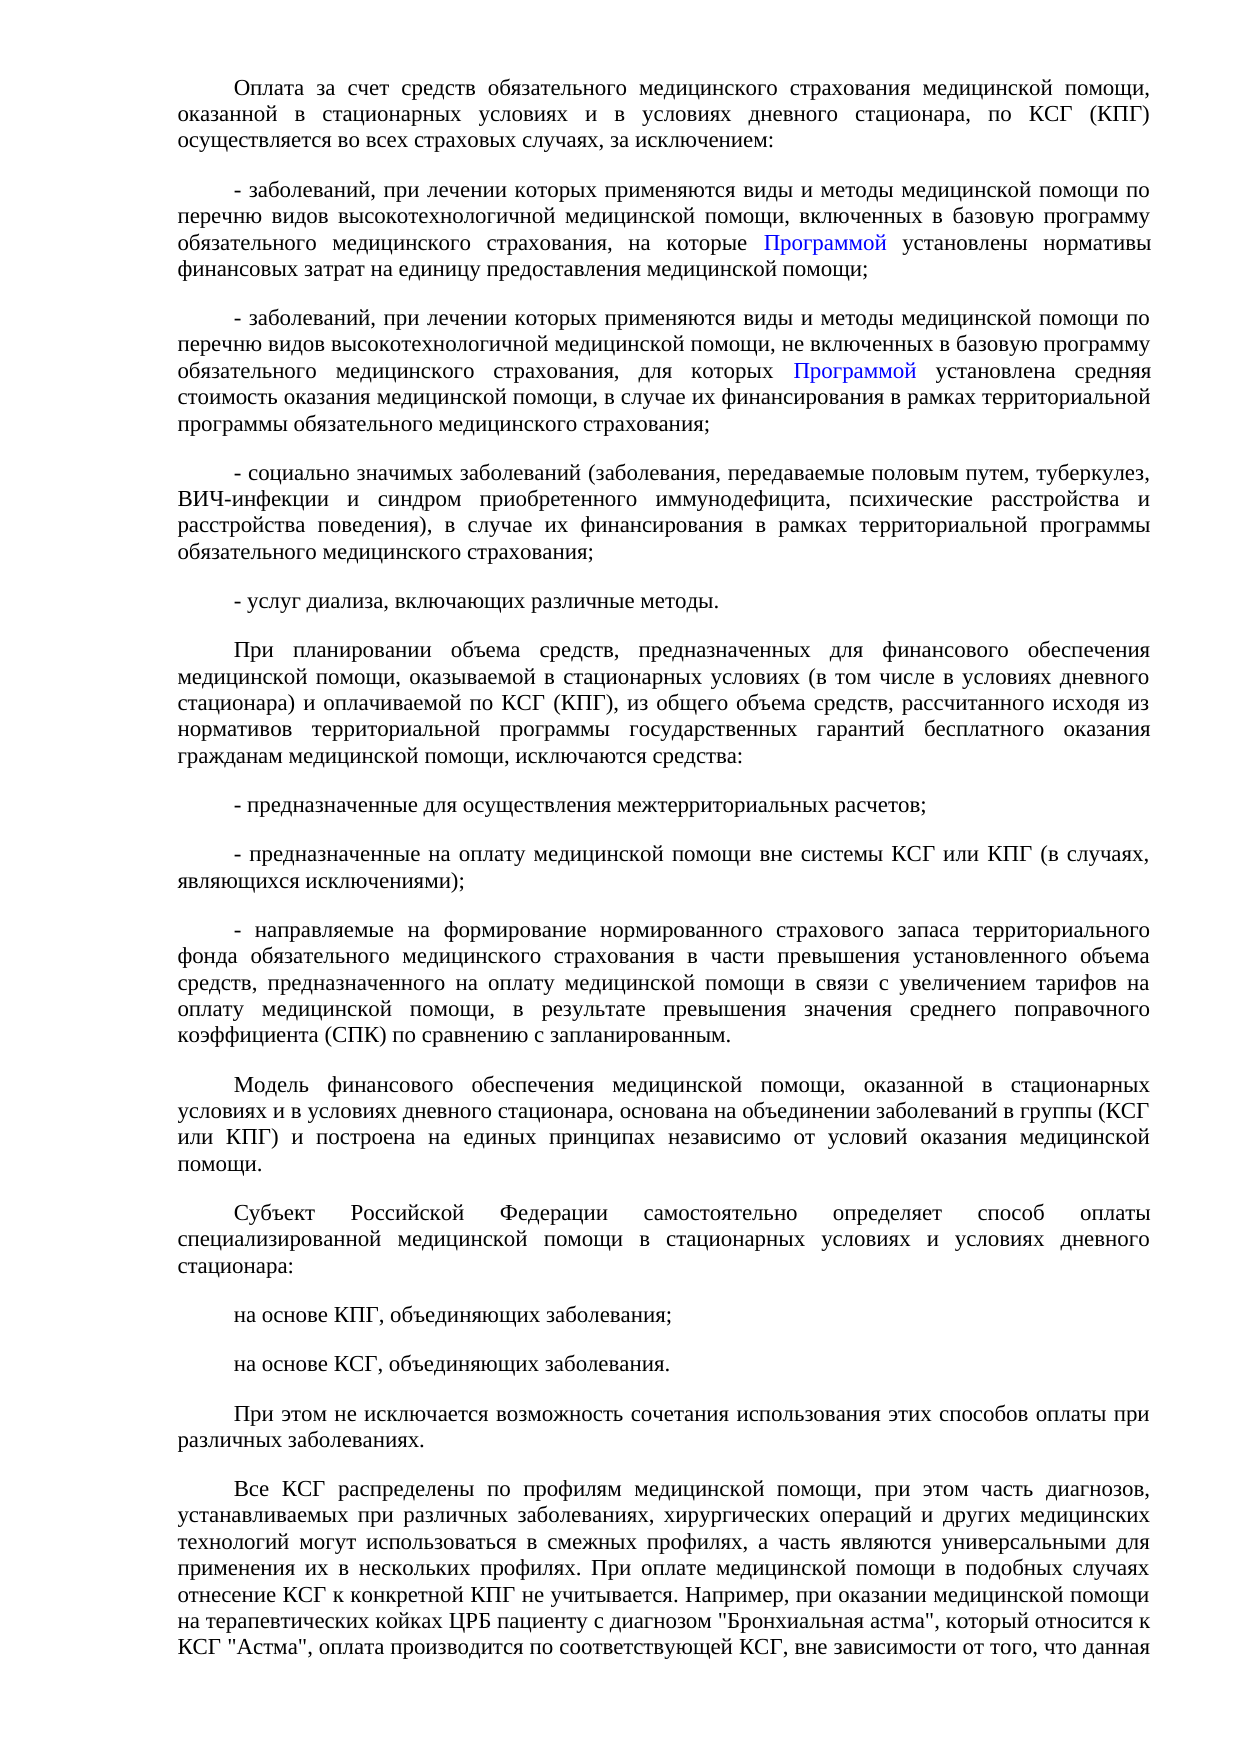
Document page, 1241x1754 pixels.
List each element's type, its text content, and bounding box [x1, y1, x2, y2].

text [177, 1475, 1152, 1660]
text Оплата за счет средств обязательного медицинского страхования медицинской помощи, оказанной в стационарных условиях и в условиях дневного стационара, по КСГ (КПГ) осуществляется во всех страховых случаях, за исключением: [177, 74, 1152, 153]
text - социально значимых заболеваний (заболевания, передаваемые половым путем, туберкулез, ВИЧ-инфекции и синдром приобретенного иммунодефицита, психические расстройства и расстройства поведения), в случае их финансирования в рамках территориальной программы обязательного медицинского страхования; [177, 459, 1152, 564]
text - предназначенные для осуществления межтерриториальных расчетов; [177, 791, 1152, 817]
text - предназначенные на оплату медицинской помощи вне системы КСГ или КПГ (в случаях, являющихся исключениями); [177, 840, 1152, 893]
text При этом не исключается возможность сочетания использования этих способов оплаты при различных заболеваниях. [177, 1399, 1152, 1452]
text на основе КСГ, объединяющих заболевания. [177, 1350, 1152, 1377]
text - заболеваний, при лечении которых применяются виды и методы медицинской помощи по перечню видов высокотехнологичной медицинской помощи, включенных в базовую программу обязательного медицинского страхования, на которые Программой установлены нормативы финансовых затрат на единицу предоставления медицинской помощи; [177, 176, 1152, 281]
text При планировании объема средств, предназначенных для финансового обеспечения медицинской помощи, оказываемой в стационарных условиях (в том числе в условиях дневного стационара) и оплачиваемой по КСГ (КПГ), из общего объема средств, рассчитанного исходя из нормативов территориальной программы государственных гарантий бесплатного оказания гражданам медицинской помощи, исключаются средства: [177, 636, 1152, 768]
text - заболеваний, при лечении которых применяются виды и методы медицинской помощи по перечню видов высокотехнологичной медицинской помощи, не включенных в базовую программу обязательного медицинского страхования, для которых Программой установлена средняя стоимость оказания медицинской помощи, в случае их финансирования в рамках территориальной программы обязательного медицинского страхования; [177, 304, 1152, 436]
text - услуг диализа, включающих различные методы. [177, 587, 1152, 613]
text Модель финансового обеспечения медицинской помощи, оказанной в стационарных условиях и в условиях дневного стационара, основана на объединении заболеваний в группы (КСГ или КПГ) и построена на единых принципах независимо от условий оказания медицинской помощи. [177, 1071, 1152, 1176]
text на основе КПГ, объединяющих заболевания; [177, 1301, 1152, 1327]
text Субъект Российской Федерации самостоятельно определяет способ оплаты специализированной медицинской помощи в стационарных условиях и условиях дневного стационара: [177, 1199, 1152, 1278]
text - направляемые на формирование нормированного страхового запаса территориального фонда обязательного медицинского страхования в части превышения установленного объема средств, предназначенного на оплату медицинской помощи в связи с увеличением тарифов на оплату медицинской помощи, в результате превышения значения среднего поправочного коэффициента (СПК) по сравнению с запланированным. [177, 916, 1152, 1048]
